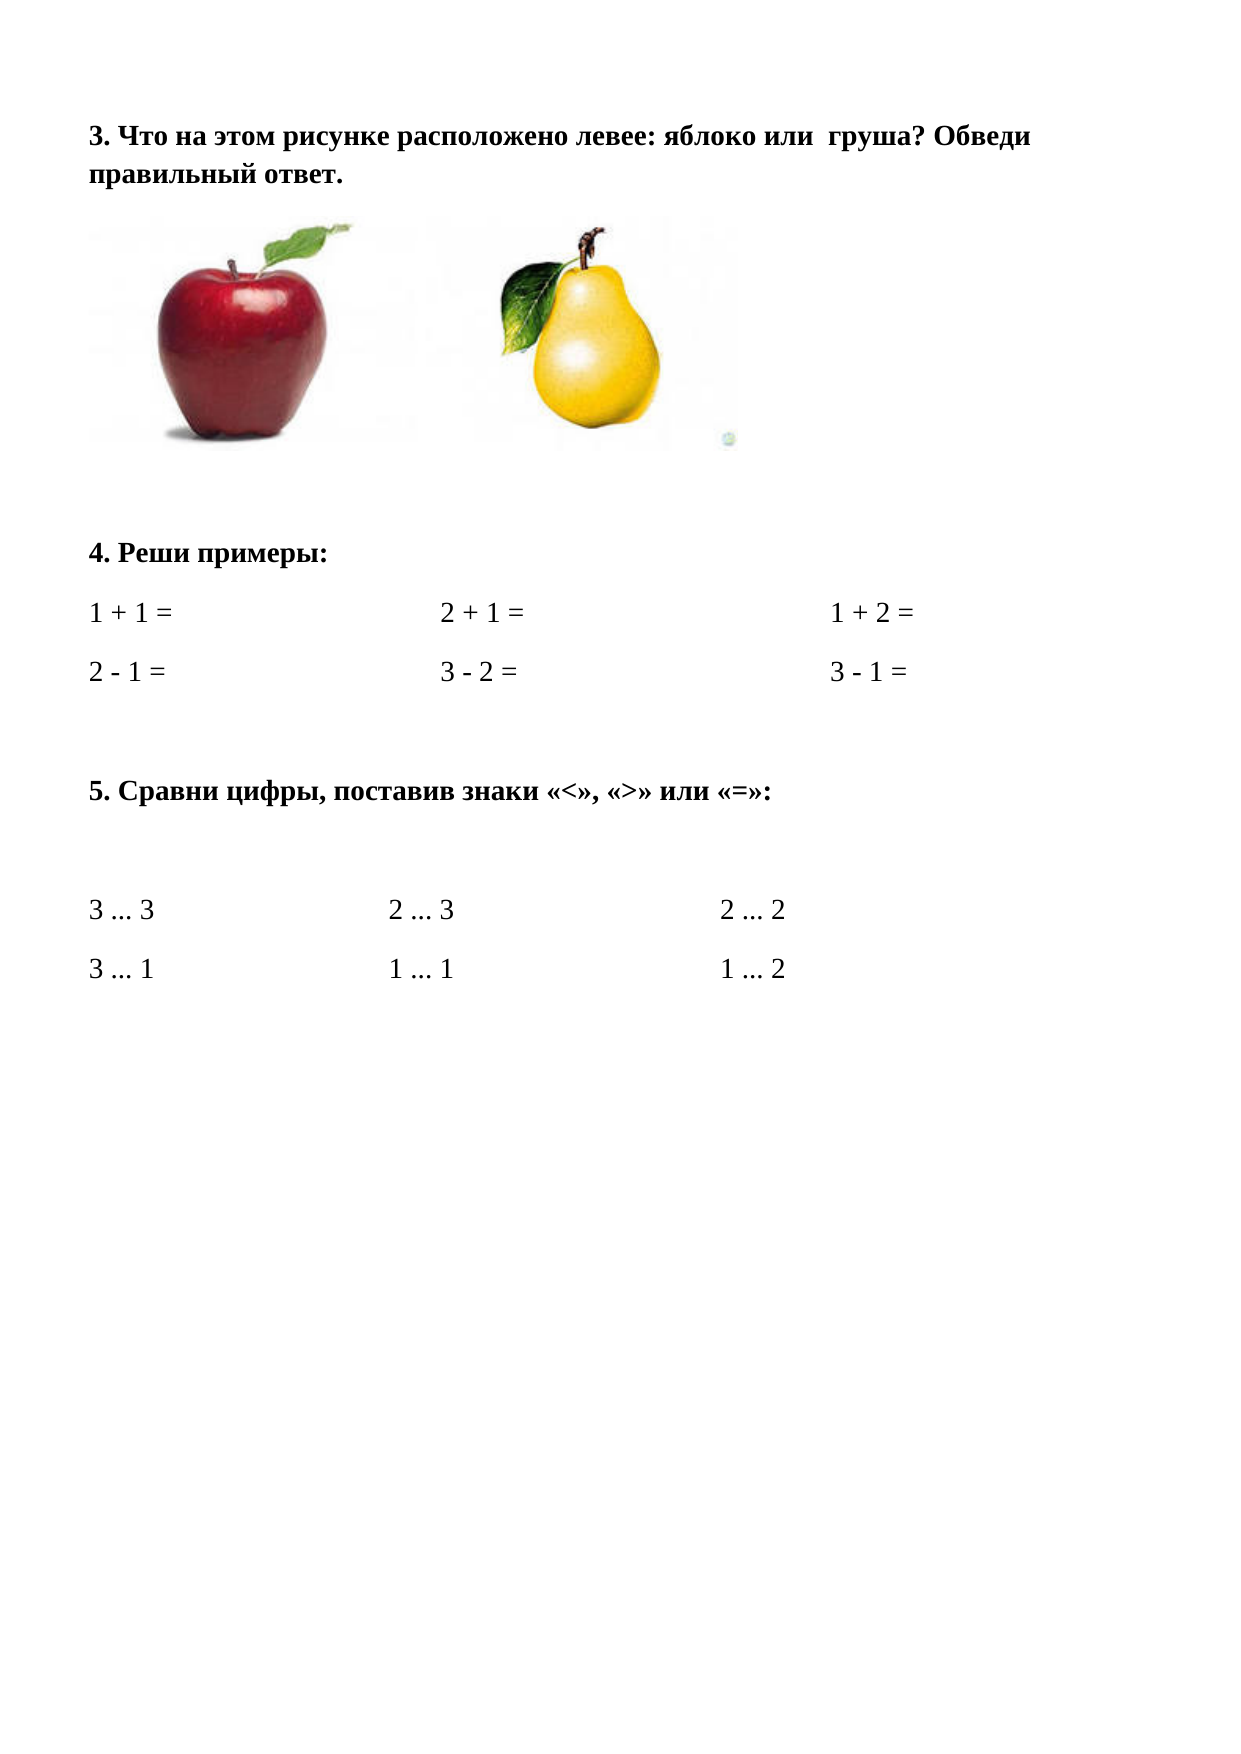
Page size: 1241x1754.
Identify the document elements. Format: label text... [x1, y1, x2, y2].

text 3 ... 1 1 ... 1 1 ... 2 [88, 951, 1063, 985]
picture [88, 216, 419, 451]
text 2 - 1 = 3 - 2 = 3 - 1 = [88, 654, 1063, 688]
text 3 ... 3 2 ... 3 2 ... 2 [88, 892, 1063, 925]
picture [425, 216, 738, 451]
text 4. Реши примеры: [88, 536, 1063, 569]
text 1 + 1 = 2 + 1 = 1 + 2 = [88, 595, 1063, 628]
text 5. Сравни цифры, поставив знаки «<», «>» или «=»: [88, 773, 1063, 807]
text 3. Что на этом рисунке расположено левее: яблоко или груша? Обведи правильный ответ. [88, 118, 1063, 190]
